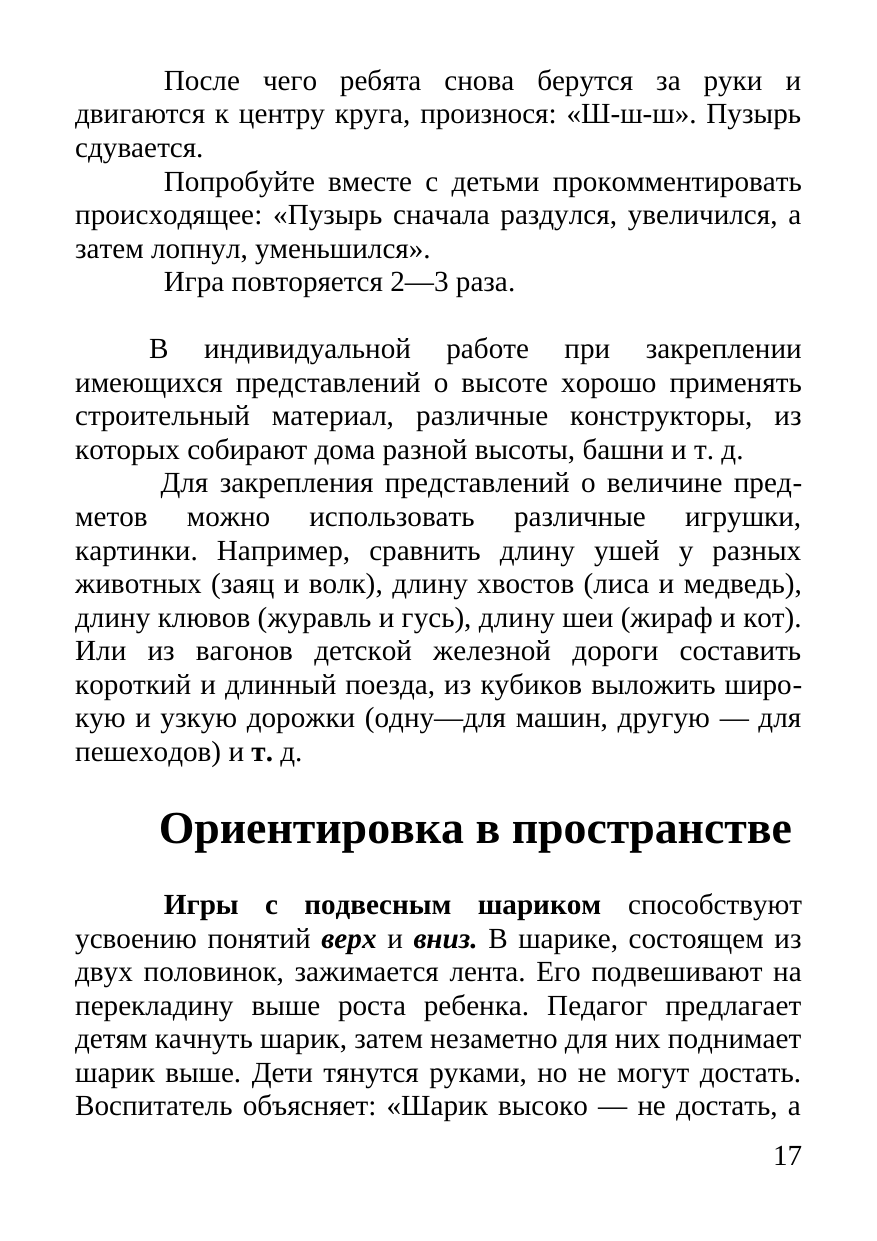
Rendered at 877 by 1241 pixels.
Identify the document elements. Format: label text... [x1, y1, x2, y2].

text Ориентировка в пространстве [75, 801, 802, 854]
text После чего ребята снова берутся за руки и двигаются к центру круга, произнося: «Ш-ш-ш». Пузырь сдувается. [75, 63, 802, 164]
text Для закрепления представлений о величине предметов можно использовать различные игрушки, картинки. Например, сравнить длину ушей у разных животных (заяц и волк), длину хвостов (лиса и медведь), длину клювов (журавль и гусь), длину шеи (жираф и кот). Или из вагонов детской железной дороги составить короткий и длинный поезда, из кубиков выложить широкую и узкую дорожки (одну—для машин, другую — для пешеходов) и т. д. [75, 466, 802, 767]
text Попробуйте вместе с детьми прокомментировать происходящее: «Пузырь сначала раздулся, увеличился, а затем лопнул, уменьшился». [75, 164, 802, 264]
text В индивидуальной работе при закреплении имеющихся представлений о высоте хорошо применять строительный материал, различные конструкторы, из которых собирают дома разной высоты, башни и т. д. [75, 331, 802, 466]
text Игра повторяется 2—3 раза. [75, 264, 802, 298]
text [75, 887, 802, 1122]
